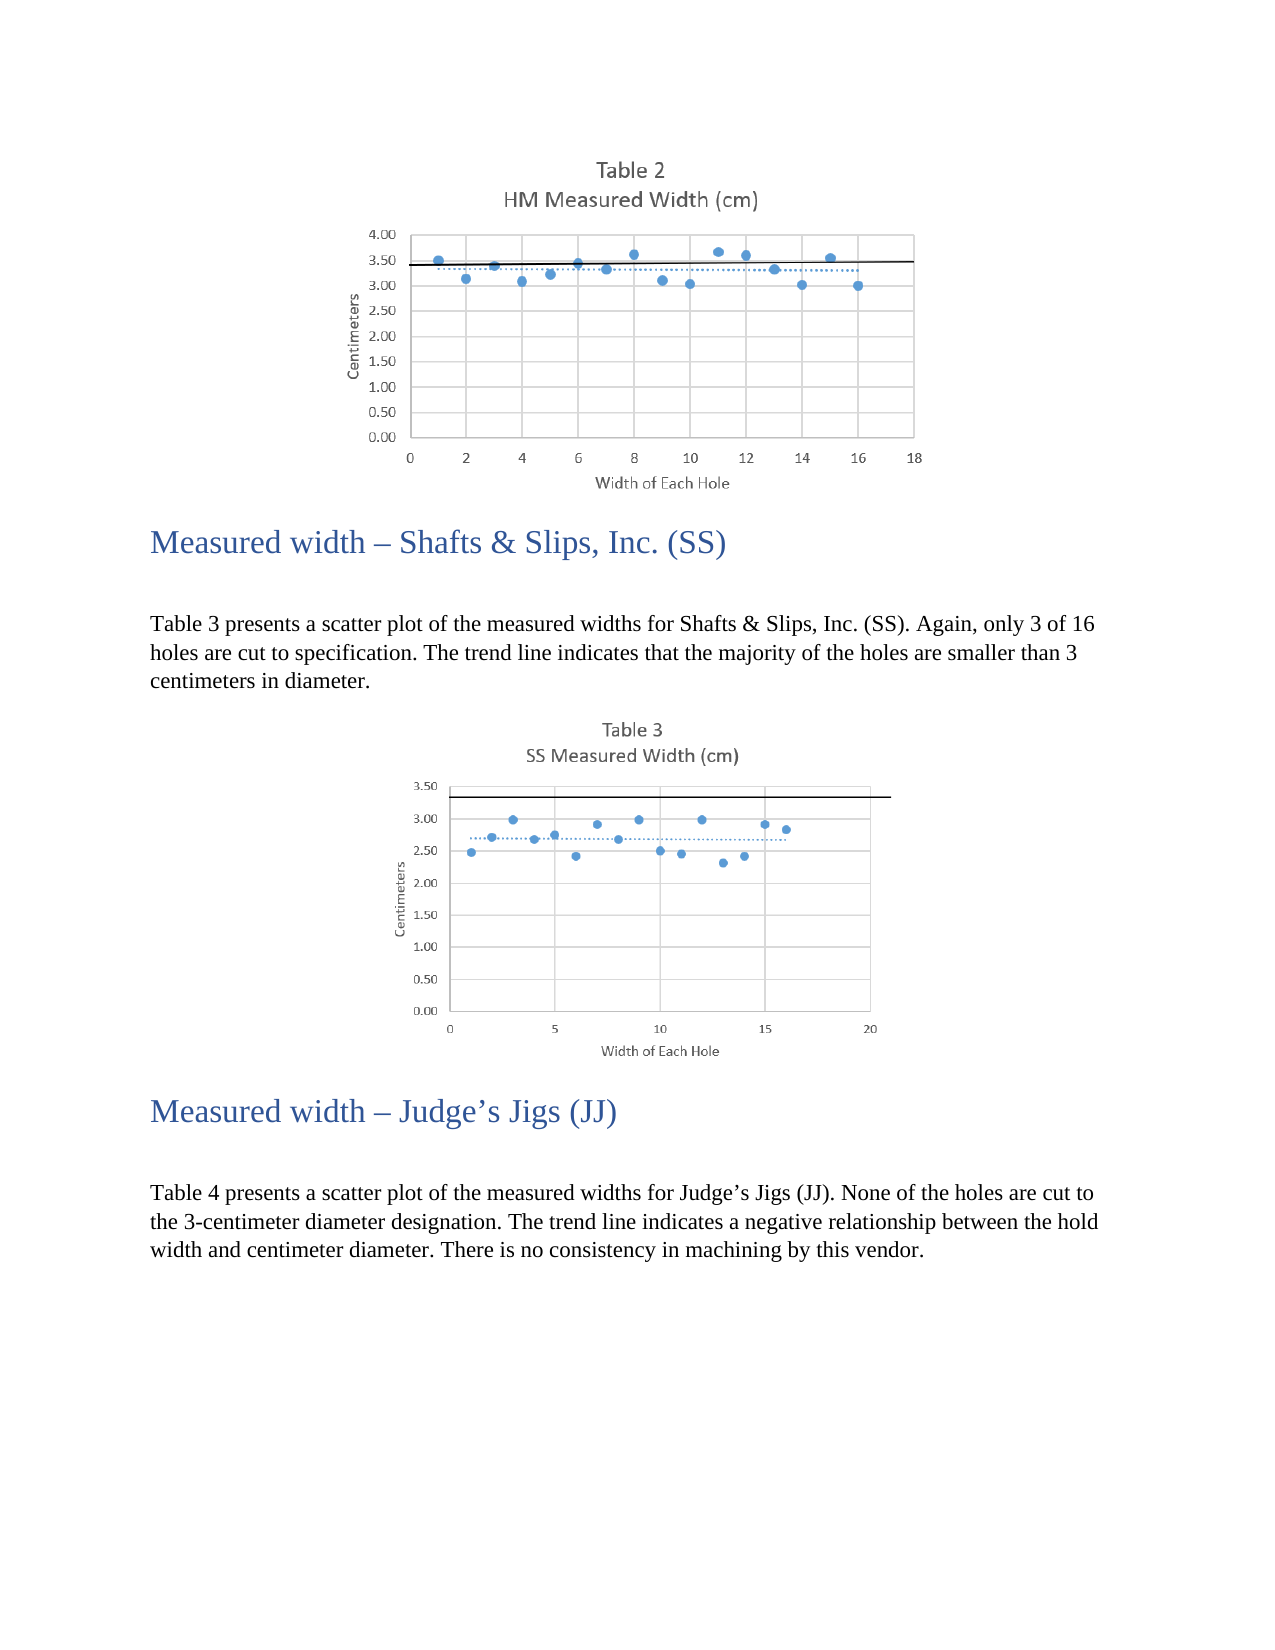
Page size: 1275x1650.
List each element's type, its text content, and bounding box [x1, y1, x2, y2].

subtitle Measured width – Judge’s Jigs (JJ) [150, 1091, 1125, 1129]
picture [383, 712, 892, 1064]
subtitle Measured width – Shafts & Slips, Inc. (SS) [150, 522, 1125, 561]
picture [338, 150, 937, 495]
text Table 3 presents a scatter plot of the measured widths for Shafts & Slips, Inc. (SS). Again, only 3 of 16 holes are cut to specification. The trend line indicates that the majority of the holes are smaller than 3 centimeters in diameter. [150, 610, 1125, 694]
text Table 4 presents a scatter plot of the measured widths for Judge’s Jigs (JJ). None of the holes are cut to the 3-centimeter diameter designation. The trend line indicates a negative relationship between the hold width and centimeter diameter. There is no consistency in machining by this vendor. [150, 1179, 1125, 1263]
